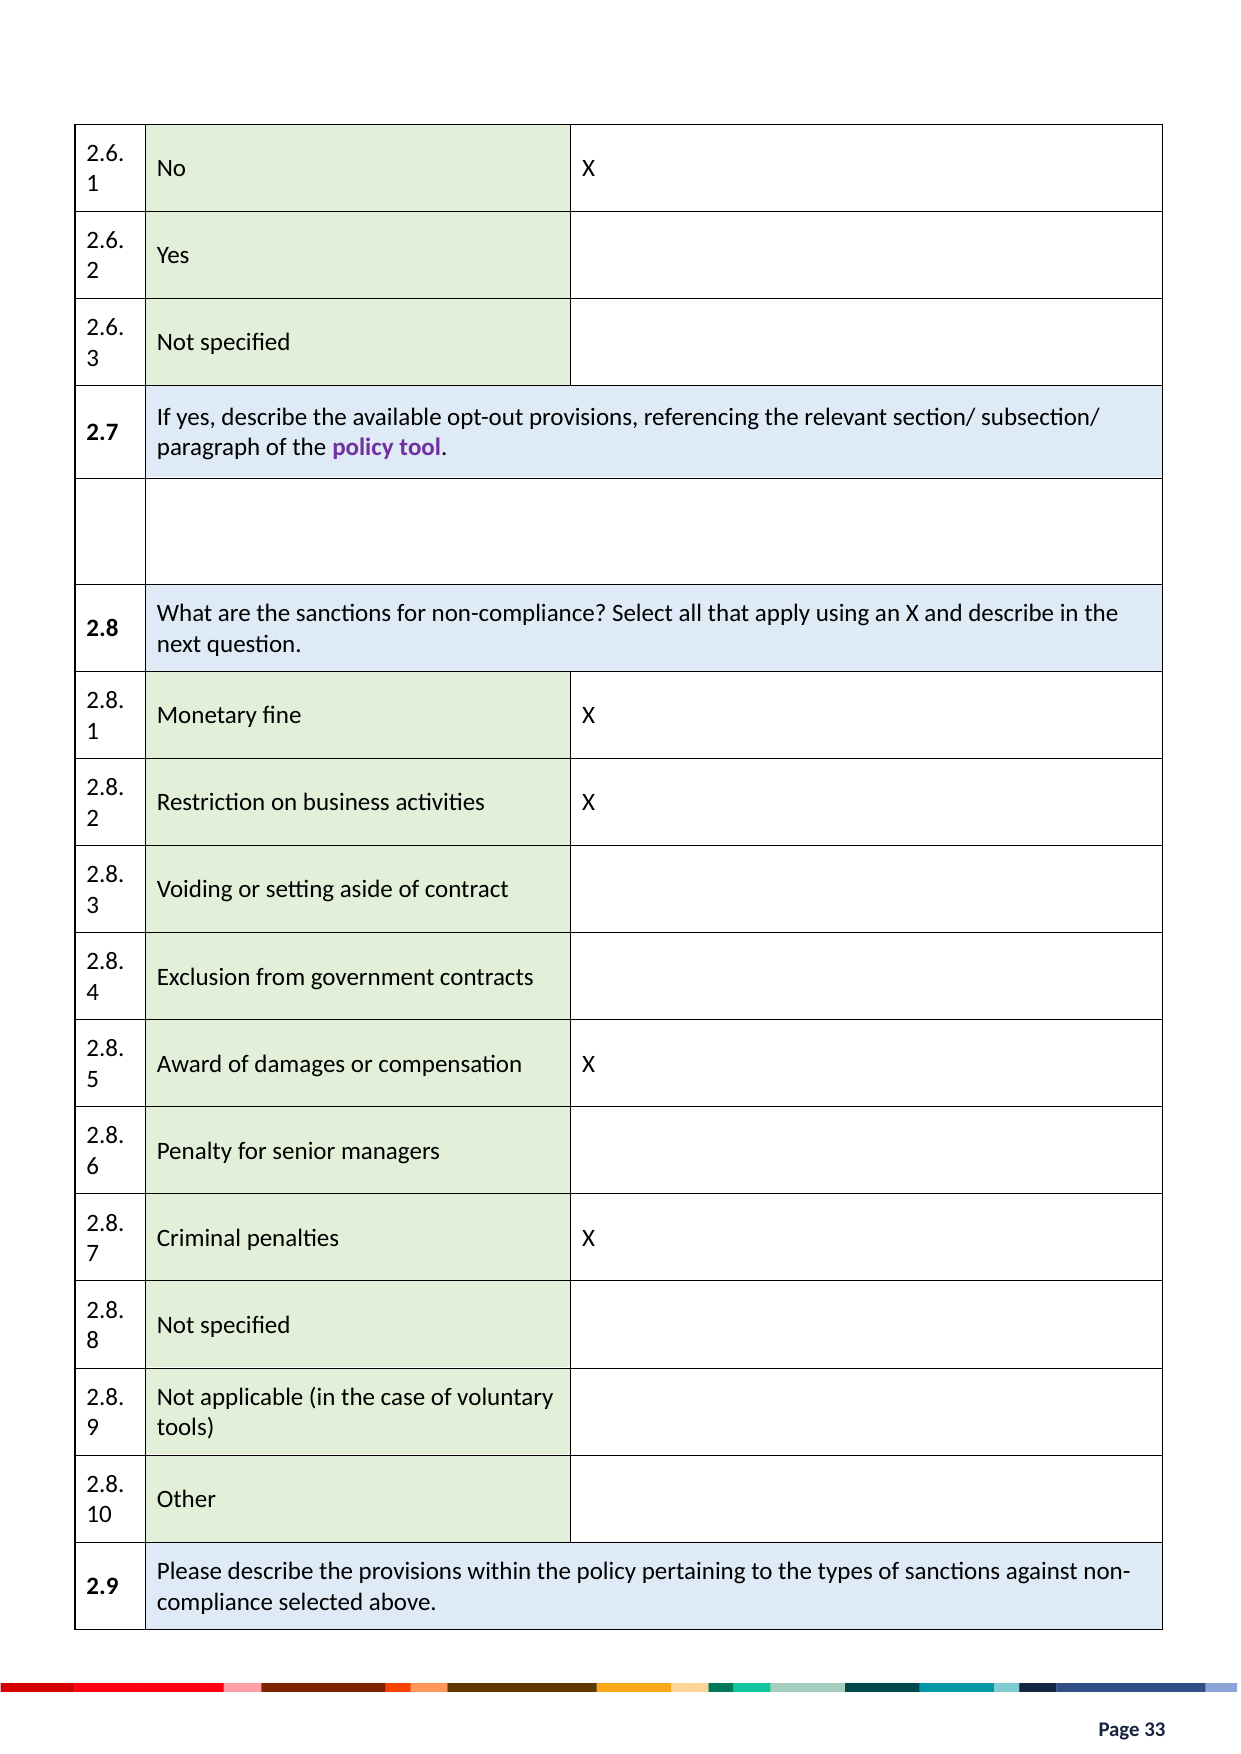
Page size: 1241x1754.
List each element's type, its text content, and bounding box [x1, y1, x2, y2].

table_cell 2.8.10 [76, 1456, 145, 1542]
table_cell X [571, 1020, 1162, 1106]
table_cell [571, 1369, 1162, 1454]
table_cell 2.6.1 [76, 125, 145, 211]
table_cell 2.8.1 [76, 672, 145, 758]
table_cell 2.8.9 [76, 1369, 145, 1454]
table_cell [571, 933, 1162, 1019]
table_cell Monetary fine [146, 672, 570, 758]
table_cell [571, 1456, 1162, 1542]
table_cell 2.8 [76, 585, 145, 671]
table_cell What are the sanctions for non-compliance? Select all that apply using an X and describe in the next question. [146, 585, 1162, 671]
table_cell 2.8.4 [76, 933, 145, 1019]
table_cell 2.6.2 [76, 212, 145, 298]
picture [0, 1683, 1236, 1692]
table_cell Penalty for senior managers [146, 1107, 570, 1193]
table_cell Criminal penalties [146, 1194, 570, 1280]
table_cell Other [146, 1456, 570, 1542]
table_cell 2.8.2 [76, 759, 145, 845]
table_cell 2.8.5 [76, 1020, 145, 1106]
table_cell 2.6.3 [76, 299, 145, 385]
table_cell Yes [146, 212, 570, 298]
table_cell No [146, 125, 570, 211]
table_cell Not specified [146, 299, 570, 385]
table_cell 2.8.8 [76, 1281, 145, 1367]
table_cell 2.8.7 [76, 1194, 145, 1280]
table_cell [571, 846, 1162, 932]
table_cell Not specified [146, 1281, 570, 1367]
table_cell [571, 1107, 1162, 1193]
table_cell [571, 299, 1162, 385]
table_cell 2.8.3 [76, 846, 145, 932]
table_cell Exclusion from government contracts [146, 933, 570, 1019]
table_cell X [571, 125, 1162, 211]
table_cell Award of damages or compensation [146, 1020, 570, 1106]
table_cell Restriction on business activities [146, 759, 570, 845]
table_cell X [571, 1194, 1162, 1280]
table_cell X [571, 759, 1162, 845]
table_cell Please describe the provisions within the policy pertaining to the types of sanctions against non-compliance selected above. [146, 1543, 1162, 1629]
table_cell [571, 1281, 1162, 1367]
table_cell [76, 479, 145, 584]
table_cell X [571, 672, 1162, 758]
table_cell 2.9 [76, 1543, 145, 1629]
table_cell 2.7 [76, 386, 145, 477]
table_cell Voiding or setting aside of contract [146, 846, 570, 932]
table_cell [571, 212, 1162, 298]
table_cell Not applicable (in the case of voluntary tools) [146, 1369, 570, 1454]
table_cell [146, 479, 1162, 584]
table_cell 2.8.6 [76, 1107, 145, 1193]
table_cell If yes, describe the available opt-out provisions, referencing the relevant section/ subsection/ paragraph of the policy tool. [146, 386, 1162, 477]
